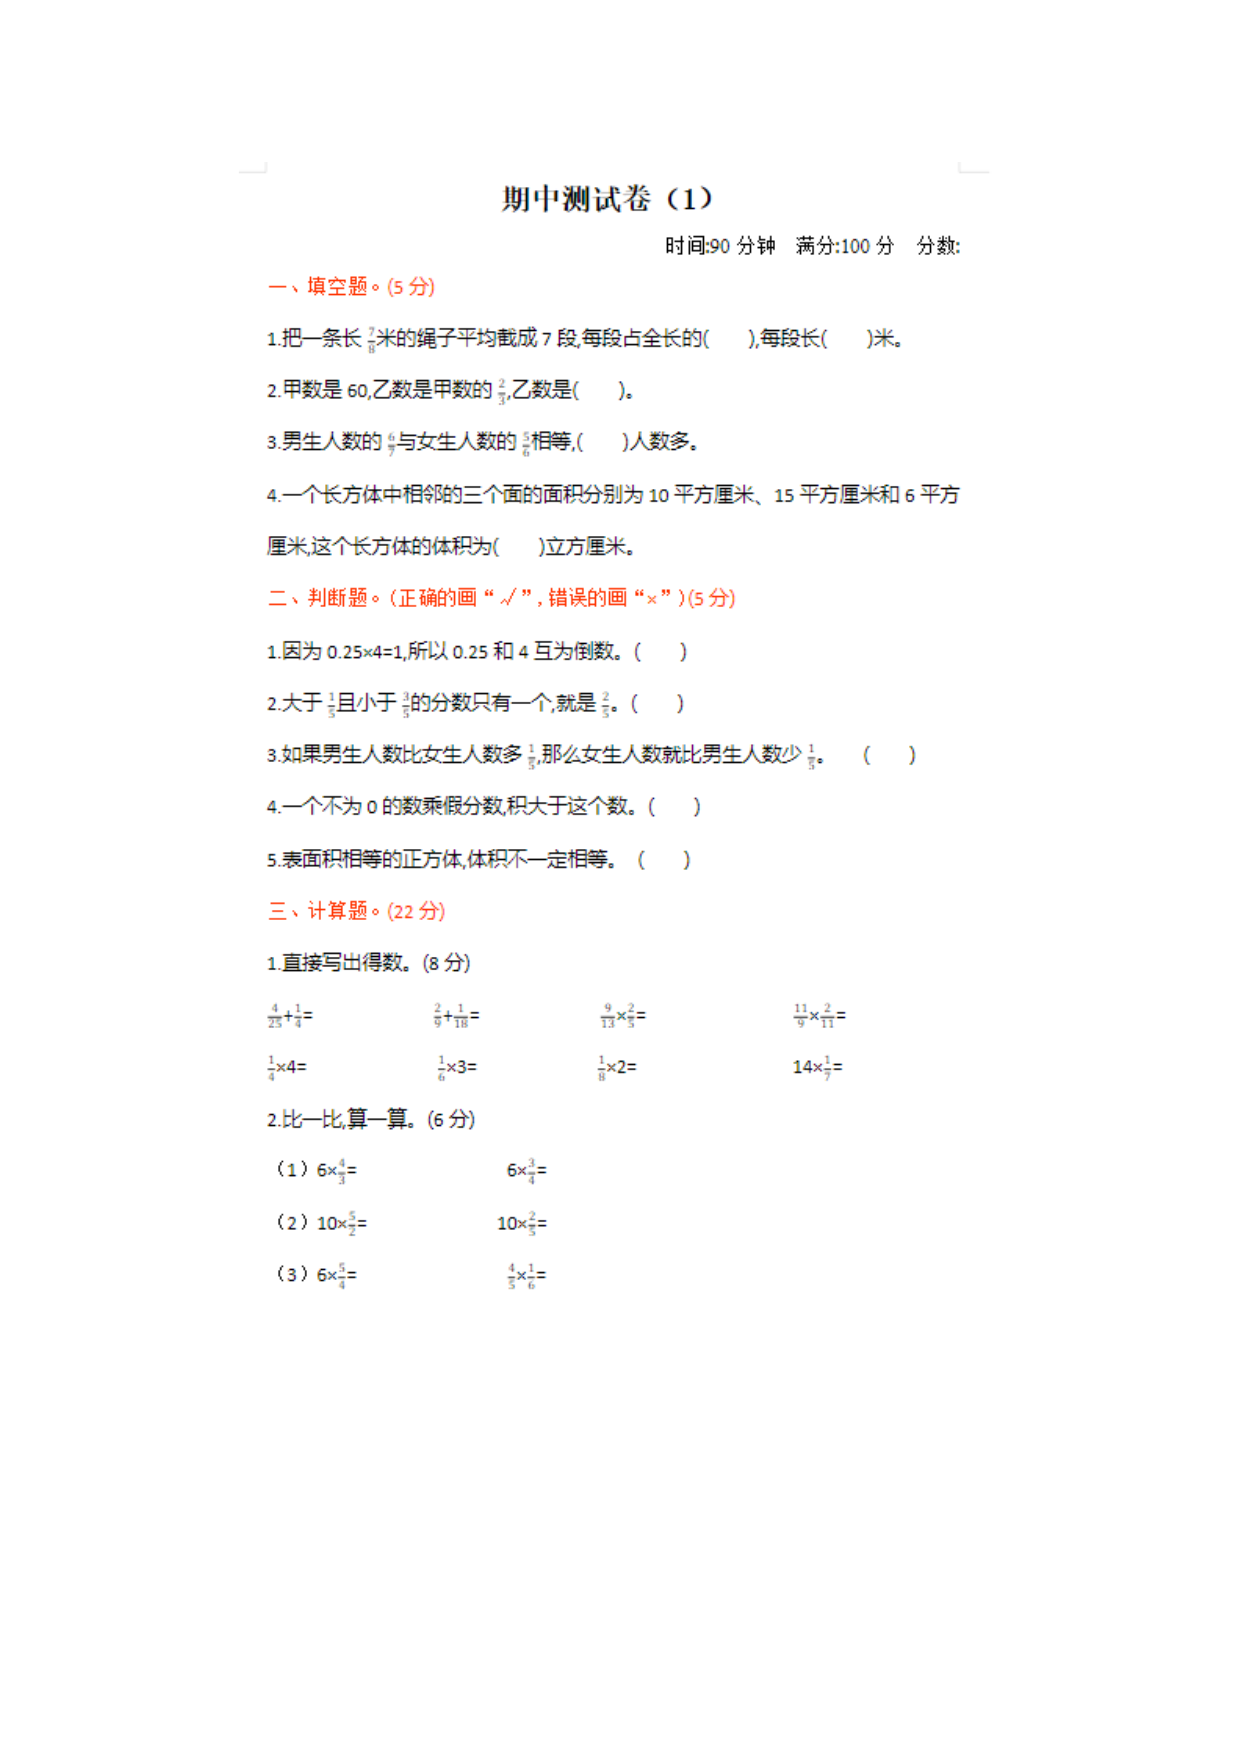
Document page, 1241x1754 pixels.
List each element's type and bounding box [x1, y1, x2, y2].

picture [238, 162, 1002, 1330]
